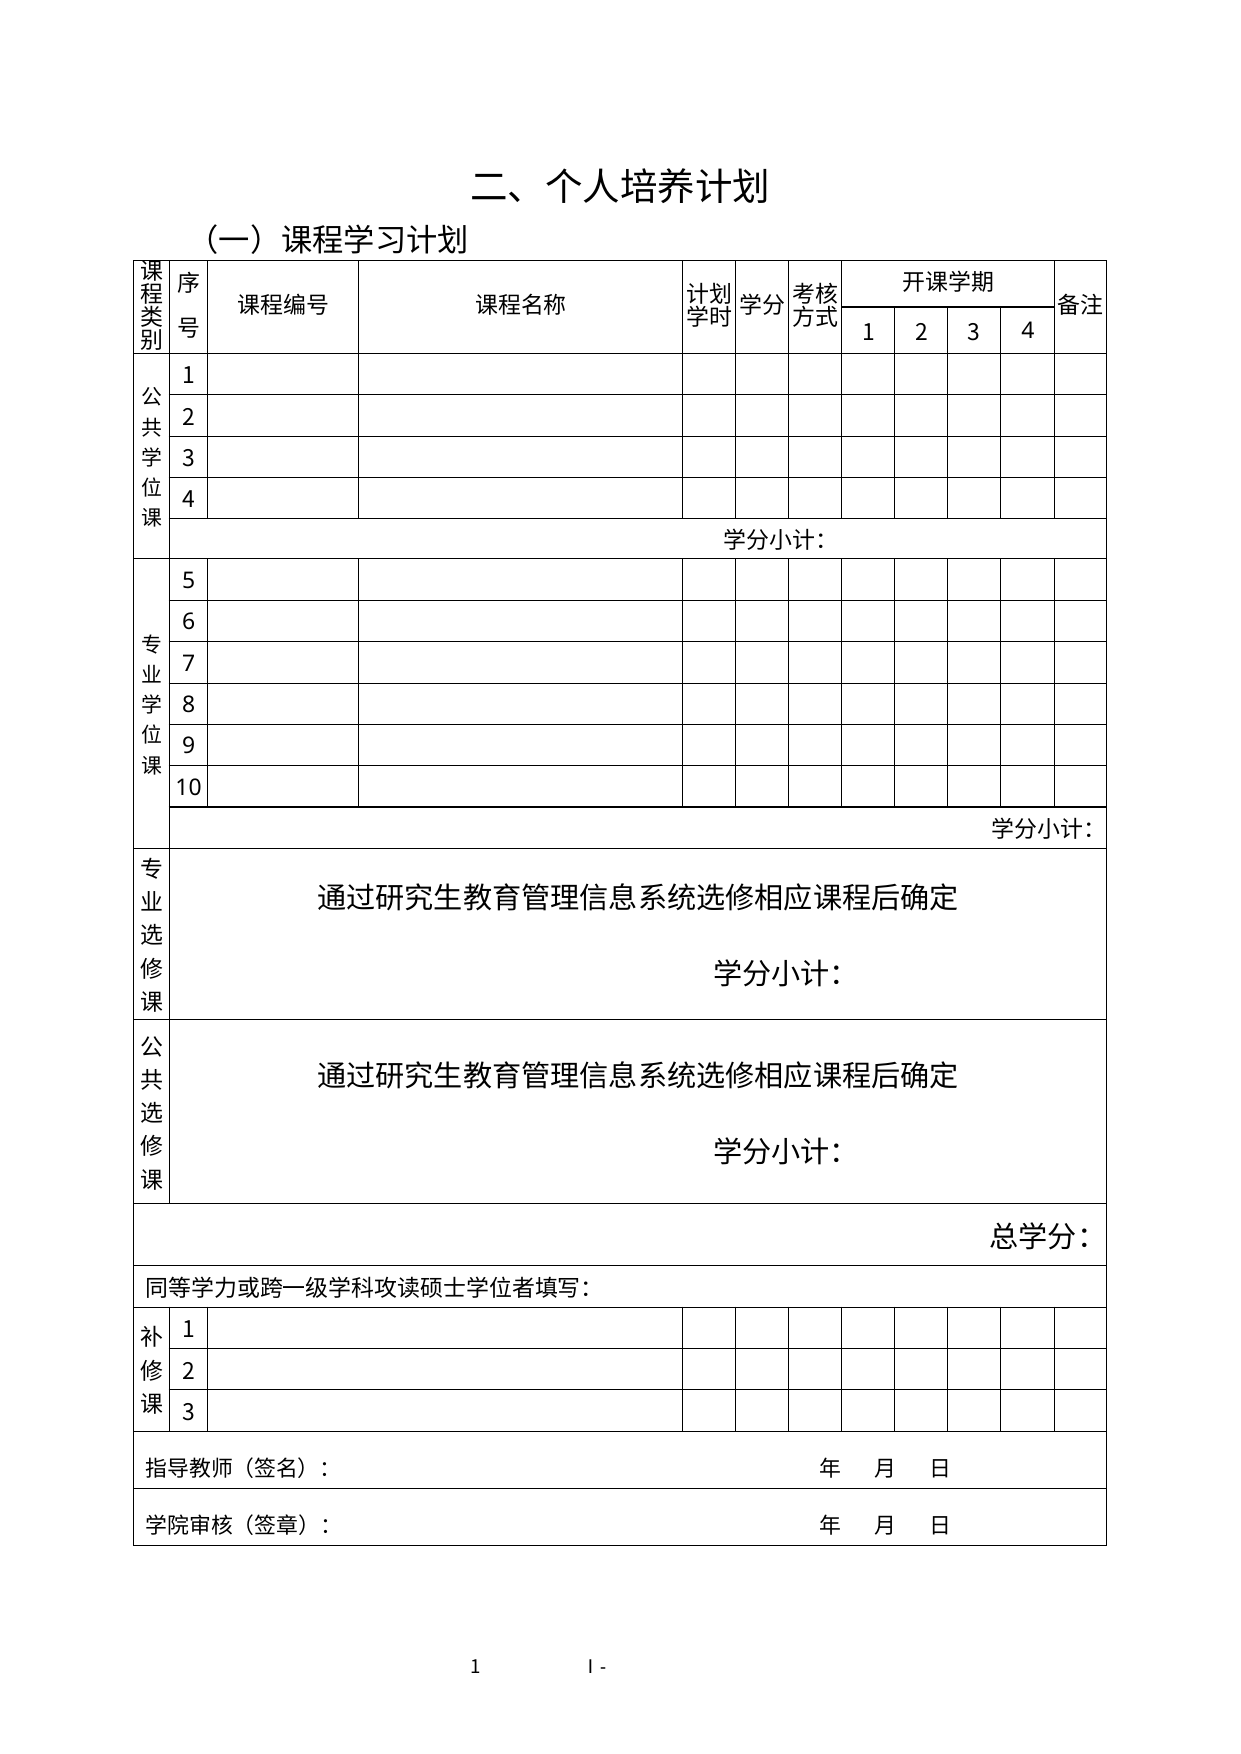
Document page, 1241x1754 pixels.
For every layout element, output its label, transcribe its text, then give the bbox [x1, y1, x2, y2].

table_cell 4 [170, 478, 207, 518]
table_cell [359, 725, 682, 765]
table_cell [1055, 642, 1106, 682]
table_cell [736, 684, 788, 724]
table_cell 总学分： [134, 1204, 1106, 1265]
table_cell 学分小计： [170, 808, 1106, 848]
table_cell [1001, 725, 1054, 765]
table_cell [736, 1390, 788, 1431]
table_cell 6 [170, 601, 207, 641]
table_cell [789, 559, 841, 600]
table_cell [948, 437, 1000, 477]
table_cell [842, 684, 894, 724]
table_cell [683, 725, 735, 765]
table_cell [359, 642, 682, 682]
table_cell 2 [170, 1349, 207, 1389]
table_cell [1055, 437, 1106, 477]
table_cell [208, 559, 358, 600]
table_cell [895, 766, 947, 806]
table_cell [1055, 395, 1106, 436]
table_cell [683, 1390, 735, 1431]
table_cell [208, 437, 358, 477]
table_cell [842, 395, 894, 436]
table_cell [683, 601, 735, 641]
table_cell [842, 725, 894, 765]
table_cell [895, 478, 947, 518]
table_cell [683, 478, 735, 518]
table_cell [842, 1390, 894, 1431]
table_cell [683, 1308, 735, 1348]
table_cell [948, 1390, 1000, 1431]
table_cell [208, 642, 358, 682]
table_cell [736, 642, 788, 682]
table_cell [789, 1390, 841, 1431]
table_cell 1 [170, 1308, 207, 1348]
table_cell [1001, 766, 1054, 806]
table_cell 2 [895, 308, 947, 353]
table_cell [948, 354, 1000, 394]
table_cell 公共选修课 [134, 1020, 169, 1203]
table_cell [683, 766, 735, 806]
table_cell [895, 1308, 947, 1348]
table_cell [736, 1349, 788, 1389]
table_cell [1001, 478, 1054, 518]
table_cell [842, 766, 894, 806]
table_cell [683, 437, 735, 477]
table_cell [359, 395, 682, 436]
table_cell [895, 725, 947, 765]
table_cell [208, 684, 358, 724]
table_header 开课学期 [842, 261, 1054, 306]
table_cell [1055, 478, 1106, 518]
table_cell [359, 559, 682, 600]
table_cell [1055, 725, 1106, 765]
table_cell [1001, 642, 1054, 682]
table_cell [736, 766, 788, 806]
table_cell [948, 1349, 1000, 1389]
table_cell 3 [170, 437, 207, 477]
table_cell [948, 478, 1000, 518]
table_header 课程编号 [208, 261, 358, 353]
table_cell 通过研究生教育管理信息系统选修相应课程后确定 学分小计： [170, 849, 1106, 1019]
table_header 考核方式 [789, 261, 841, 353]
table_cell [359, 601, 682, 641]
subtitle 二、个人培养计划 [187, 156, 1053, 211]
table_cell 专业选修课 [134, 849, 169, 1019]
table_cell [895, 684, 947, 724]
table_header 备注 [1055, 261, 1106, 353]
table_cell 4 [1001, 308, 1054, 353]
table_cell [1055, 1349, 1106, 1389]
table_cell 学分小计： [170, 519, 1106, 558]
table_cell 1 [842, 308, 894, 353]
table_cell [736, 725, 788, 765]
table_cell [359, 684, 682, 724]
table_cell [842, 559, 894, 600]
table_cell [842, 437, 894, 477]
table_cell 3 [948, 308, 1000, 353]
table_cell [948, 1308, 1000, 1348]
table_cell [359, 354, 682, 394]
table_cell 补修课 [134, 1308, 169, 1431]
table_cell [683, 1349, 735, 1389]
table_cell [736, 1308, 788, 1348]
table_cell [359, 766, 682, 806]
table_cell 9 [170, 725, 207, 765]
table_cell [208, 354, 358, 394]
table_cell [736, 601, 788, 641]
table_cell 8 [170, 684, 207, 724]
table_cell [359, 437, 682, 477]
table_cell [789, 601, 841, 641]
table_cell 5 [170, 559, 207, 600]
table_cell [948, 395, 1000, 436]
table_cell 10 [170, 766, 207, 806]
table_cell [948, 601, 1000, 641]
table_cell 同等学力或跨一级学科攻读硕士学位者填写： [134, 1266, 1106, 1307]
table_cell [842, 601, 894, 641]
table_cell [789, 766, 841, 806]
table_cell [789, 1308, 841, 1348]
table_cell [1001, 1390, 1054, 1431]
table_cell [208, 1390, 682, 1431]
table_cell [1055, 601, 1106, 641]
subtitle （一）课程学习计划 [187, 215, 1053, 260]
table_cell [842, 1349, 894, 1389]
table_cell 3 [170, 1390, 207, 1431]
table_cell [895, 1349, 947, 1389]
table_cell [1055, 559, 1106, 600]
table_cell [895, 395, 947, 436]
table_cell [683, 354, 735, 394]
table_header 学分 [736, 261, 788, 353]
table_cell [208, 1308, 682, 1348]
table_cell [208, 1349, 682, 1389]
table_cell [736, 478, 788, 518]
table_cell 7 [170, 642, 207, 682]
table_cell [789, 354, 841, 394]
table_cell [208, 478, 358, 518]
table_cell 1 [170, 354, 207, 394]
table_cell [842, 642, 894, 682]
table_header 课程名称 [359, 261, 682, 353]
table_cell [1055, 1390, 1106, 1431]
table_cell 专业学位课 [134, 559, 169, 848]
table_cell [208, 725, 358, 765]
table_cell 公共学位课 [134, 354, 169, 558]
table_cell [683, 642, 735, 682]
table_cell [683, 559, 735, 600]
table_header 计划学时 [683, 261, 735, 353]
table_cell [1055, 684, 1106, 724]
table_cell [1001, 437, 1054, 477]
table_cell [736, 437, 788, 477]
table_cell [1001, 684, 1054, 724]
table_cell [1055, 354, 1106, 394]
table_cell [789, 478, 841, 518]
table_cell [683, 395, 735, 436]
table_cell [789, 437, 841, 477]
table_cell [736, 395, 788, 436]
table_cell [208, 395, 358, 436]
table_cell [948, 725, 1000, 765]
table_cell [948, 766, 1000, 806]
table_cell [1001, 395, 1054, 436]
table_cell [789, 684, 841, 724]
table_cell 2 [170, 395, 207, 436]
table_cell [948, 684, 1000, 724]
table_cell [948, 642, 1000, 682]
table_cell [1055, 1308, 1106, 1348]
table_cell [736, 559, 788, 600]
table_cell [948, 559, 1000, 600]
table_cell [1001, 601, 1054, 641]
table_cell [683, 684, 735, 724]
table_cell [1001, 354, 1054, 394]
table_cell [895, 1390, 947, 1431]
table_cell [789, 725, 841, 765]
table_cell 指导教师（签名）： 年 月 日 [134, 1432, 1106, 1488]
table_cell [1055, 766, 1106, 806]
table_header 课程类别 [134, 261, 169, 353]
table_cell [1001, 1308, 1054, 1348]
table_cell [789, 395, 841, 436]
table_cell 学院审核（签章）： 年 月 日 [134, 1489, 1106, 1544]
table_header 序 号 [170, 261, 207, 353]
table_cell [842, 354, 894, 394]
table_cell [789, 642, 841, 682]
table_cell [895, 601, 947, 641]
table_cell [359, 478, 682, 518]
table_cell [895, 437, 947, 477]
table_cell [842, 478, 894, 518]
table_cell [789, 1349, 841, 1389]
table_cell [208, 601, 358, 641]
table_cell [895, 559, 947, 600]
table_cell [1001, 559, 1054, 600]
table_cell 通过研究生教育管理信息系统选修相应课程后确定 学分小计： [170, 1020, 1106, 1203]
table_cell [1001, 1349, 1054, 1389]
table_cell [895, 354, 947, 394]
table_cell [842, 1308, 894, 1348]
table_cell [208, 766, 358, 806]
table_cell [895, 642, 947, 682]
table_cell [736, 354, 788, 394]
